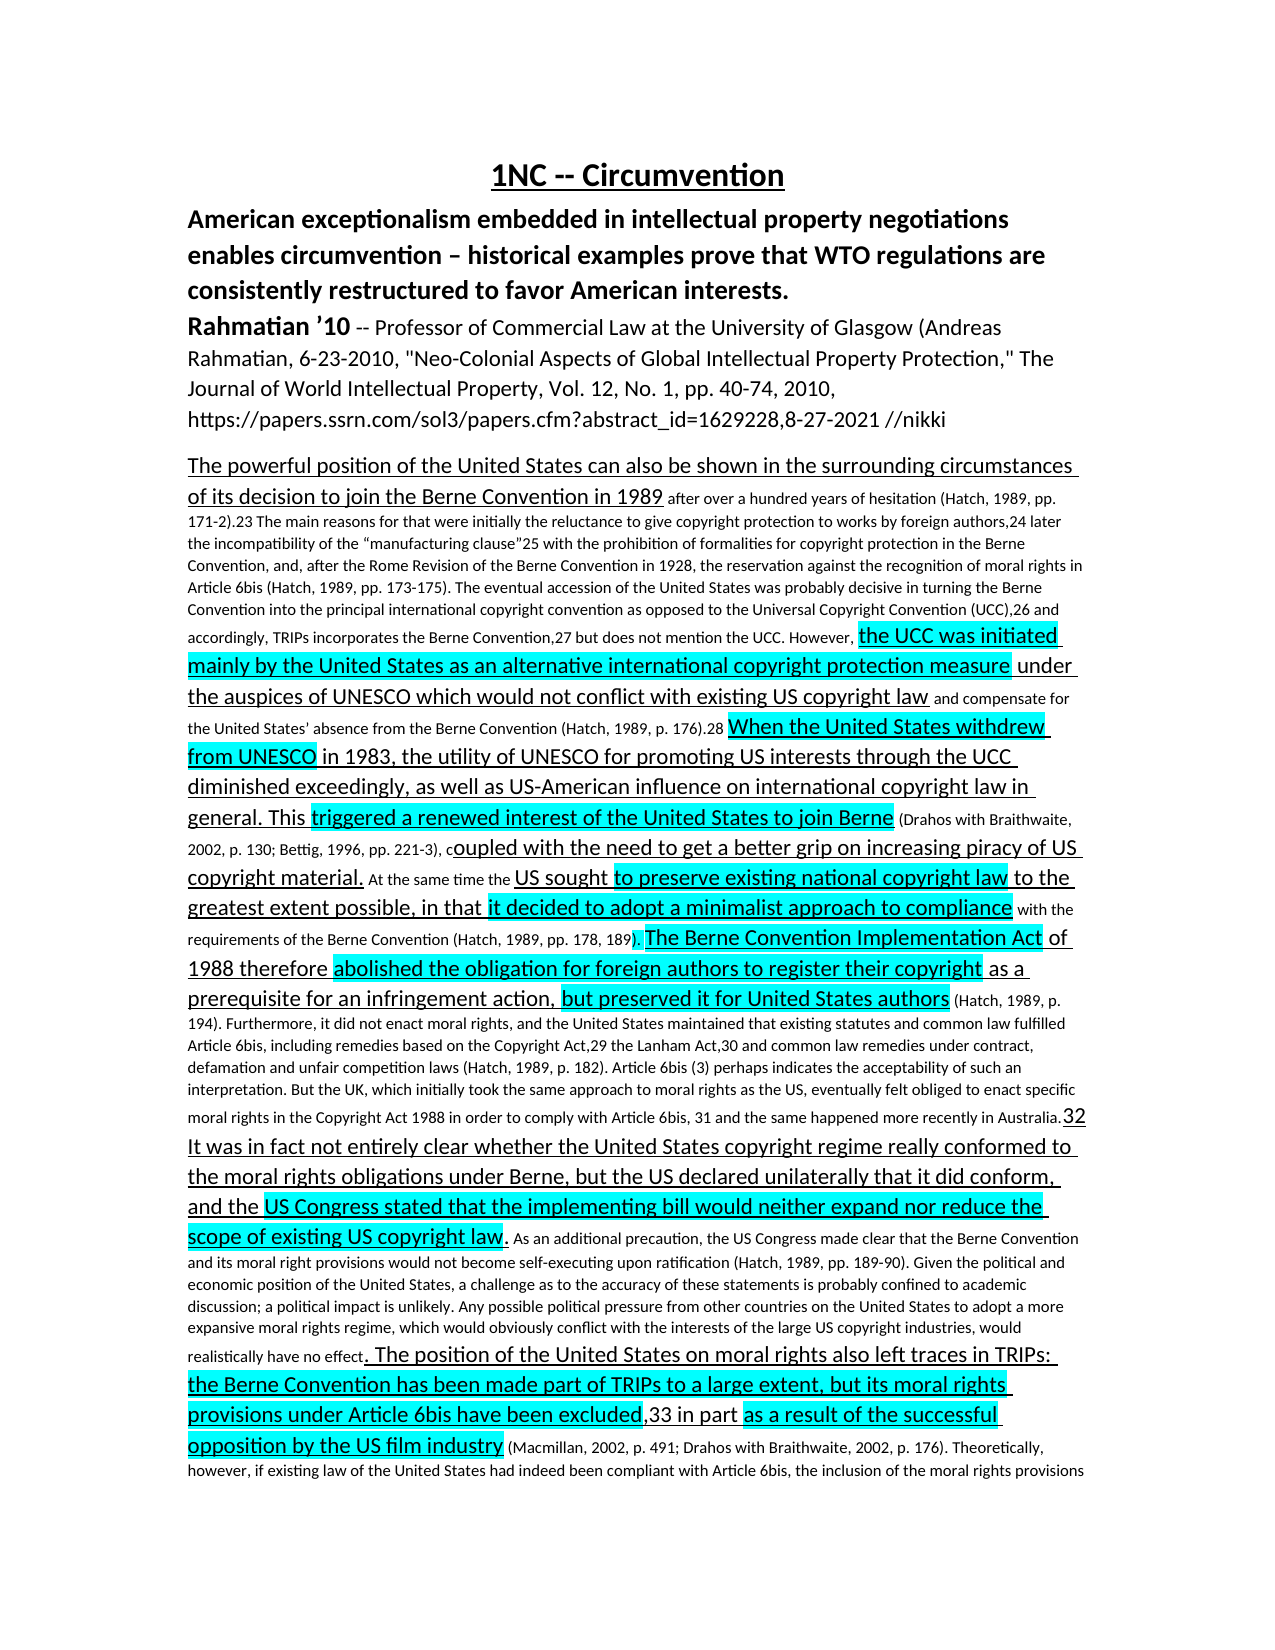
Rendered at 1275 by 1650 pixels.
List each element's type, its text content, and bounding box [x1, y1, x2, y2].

text Rahmatian ’10 -- Professor of Commercial Law at the University of Glasgow (Andreas Rahmatian, 6-23-2010, "Neo-Colonial Aspects of Global Intellectual Property Protection," The Journal of World Intellectual Property, Vol. 12, No. 1, pp. 40-74, 2010, https://papers.ssrn.com/sol3/papers.cfm?abstract_id=1629228,8-27-2021 //nikki [187, 309, 1087, 433]
subtitle 1NC -- Circumvention [187, 154, 1087, 195]
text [187, 452, 1087, 1481]
subtitle American exceptionalism embedded in intellectual property negotiations enables circumvention – historical examples prove that WTO regulations are consistently restructured to favor American interests. [187, 202, 1087, 307]
